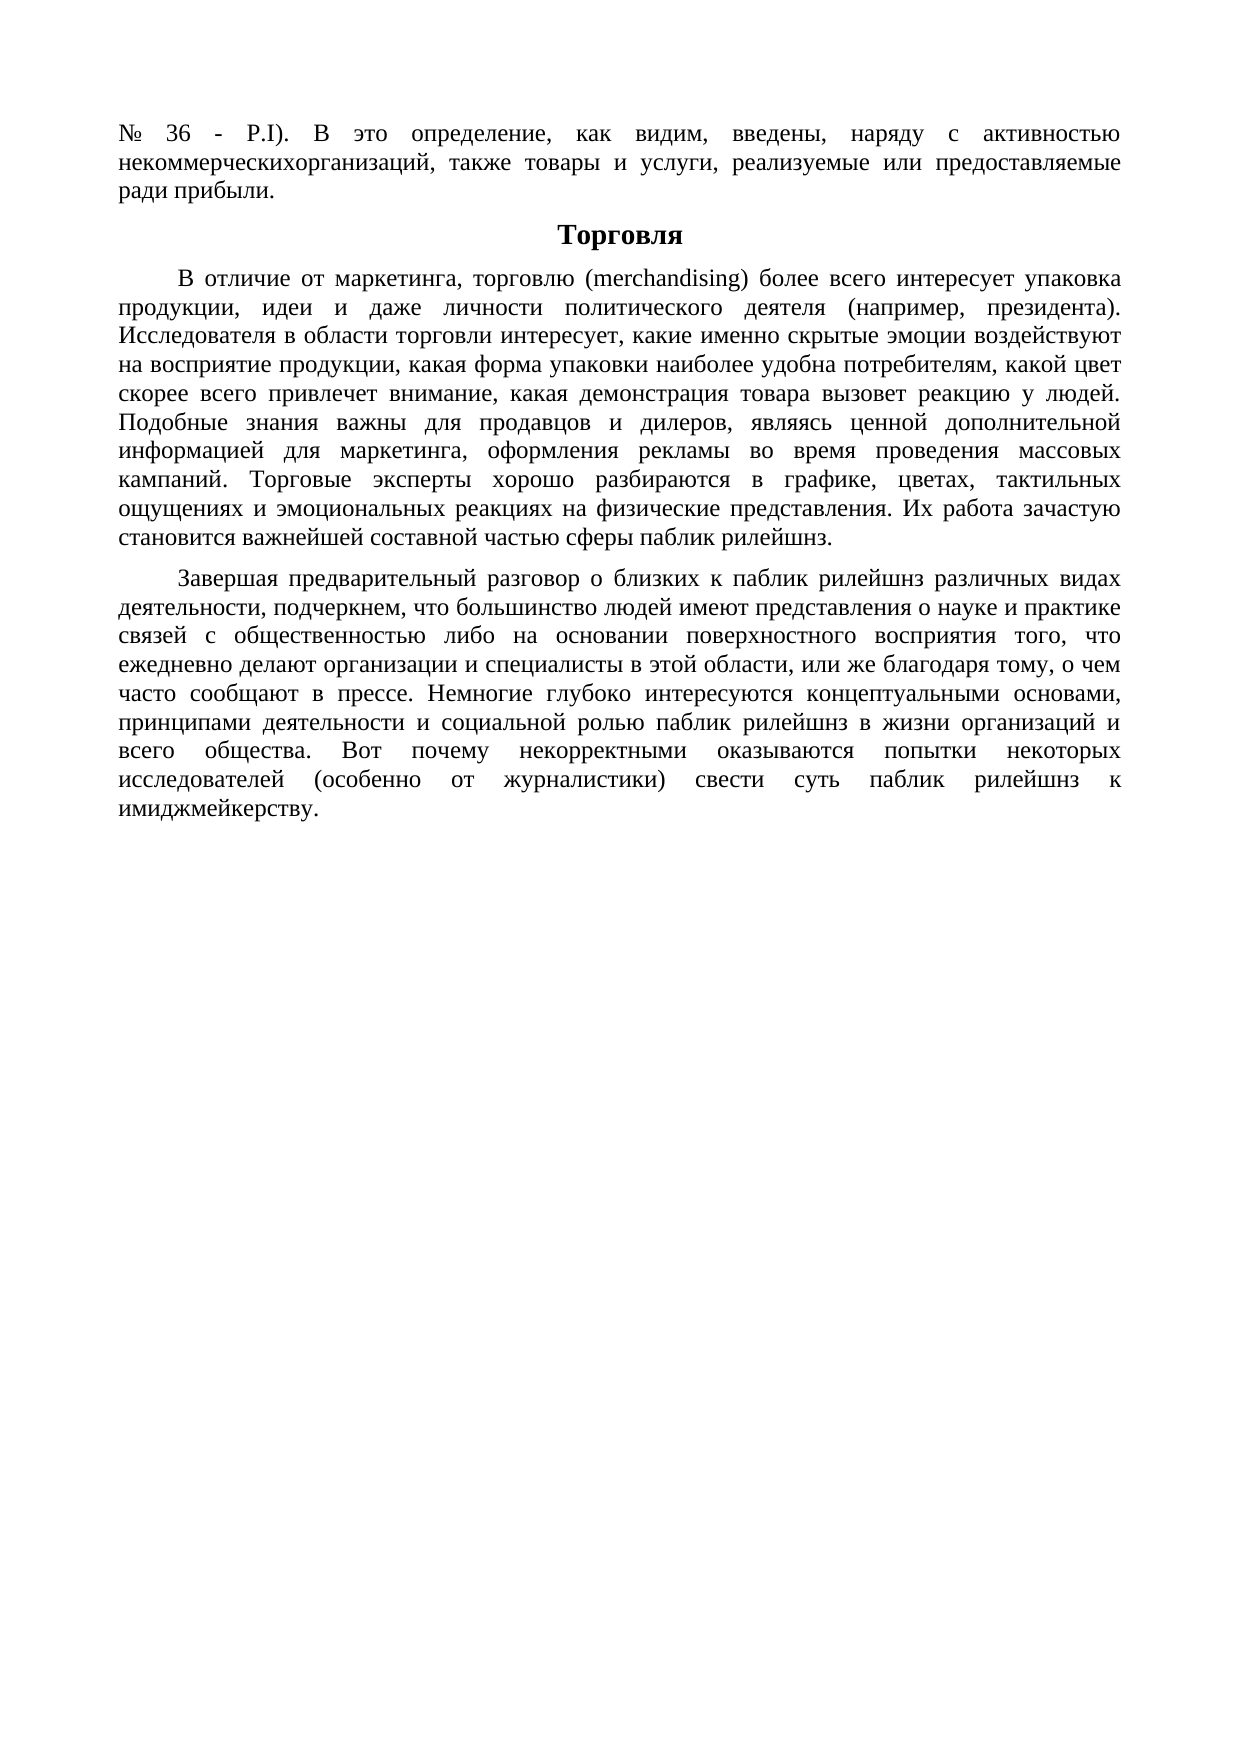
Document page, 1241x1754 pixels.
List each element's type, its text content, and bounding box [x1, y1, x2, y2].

text Завершая предварительный разговор о близких к паблик рилейшнз различных видах деятельности, подчеркнем, что большинство людей имеют представления о науке и практике связей с общественностью либо на основании поверхностного восприятия того, что ежедневно делают организации и специалисты в этой области, или же благодаря тому, о чем часто сообщают в прессе. Немногие глубоко интересуются концептуальными основами, принципами деятельности и социальной ролью паблик рилейшнз в жизни организаций и всего общества. Вот почему некорректными оказываются попытки некоторых исследователей (особенно от журналистики) свести суть паблик рилейшнз к имиджмейкерству. [118, 563, 1122, 822]
text В отличие от маркетинга, торговлю (merchandising) более всего интересует упаковка продукции, идеи и даже личности политического деятеля (например, президента). Исследователя в области торговли интересует, какие именно скрытые эмоции воздействуют на восприятие продукции, какая форма упаковки наиболее удобна потребителям, какой цвет скорее всего привлечет внимание, какая демонстрация товара вызовет реакцию у людей. Подобные знания важны для продавцов и дилеров, являясь ценной дополнительной информацией для маркетинга, оформления рекламы во время проведения массовых кампаний. Торговые эксперты хорошо разбираются в графике, цветах, тактильных ощущениях и эмоциональных реакциях на физические представления. Их работа зачастую становится важнейшей составной частью сферы паблик рилейшнз. [118, 263, 1122, 550]
text Торговля [118, 217, 1122, 250]
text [118, 118, 1122, 204]
